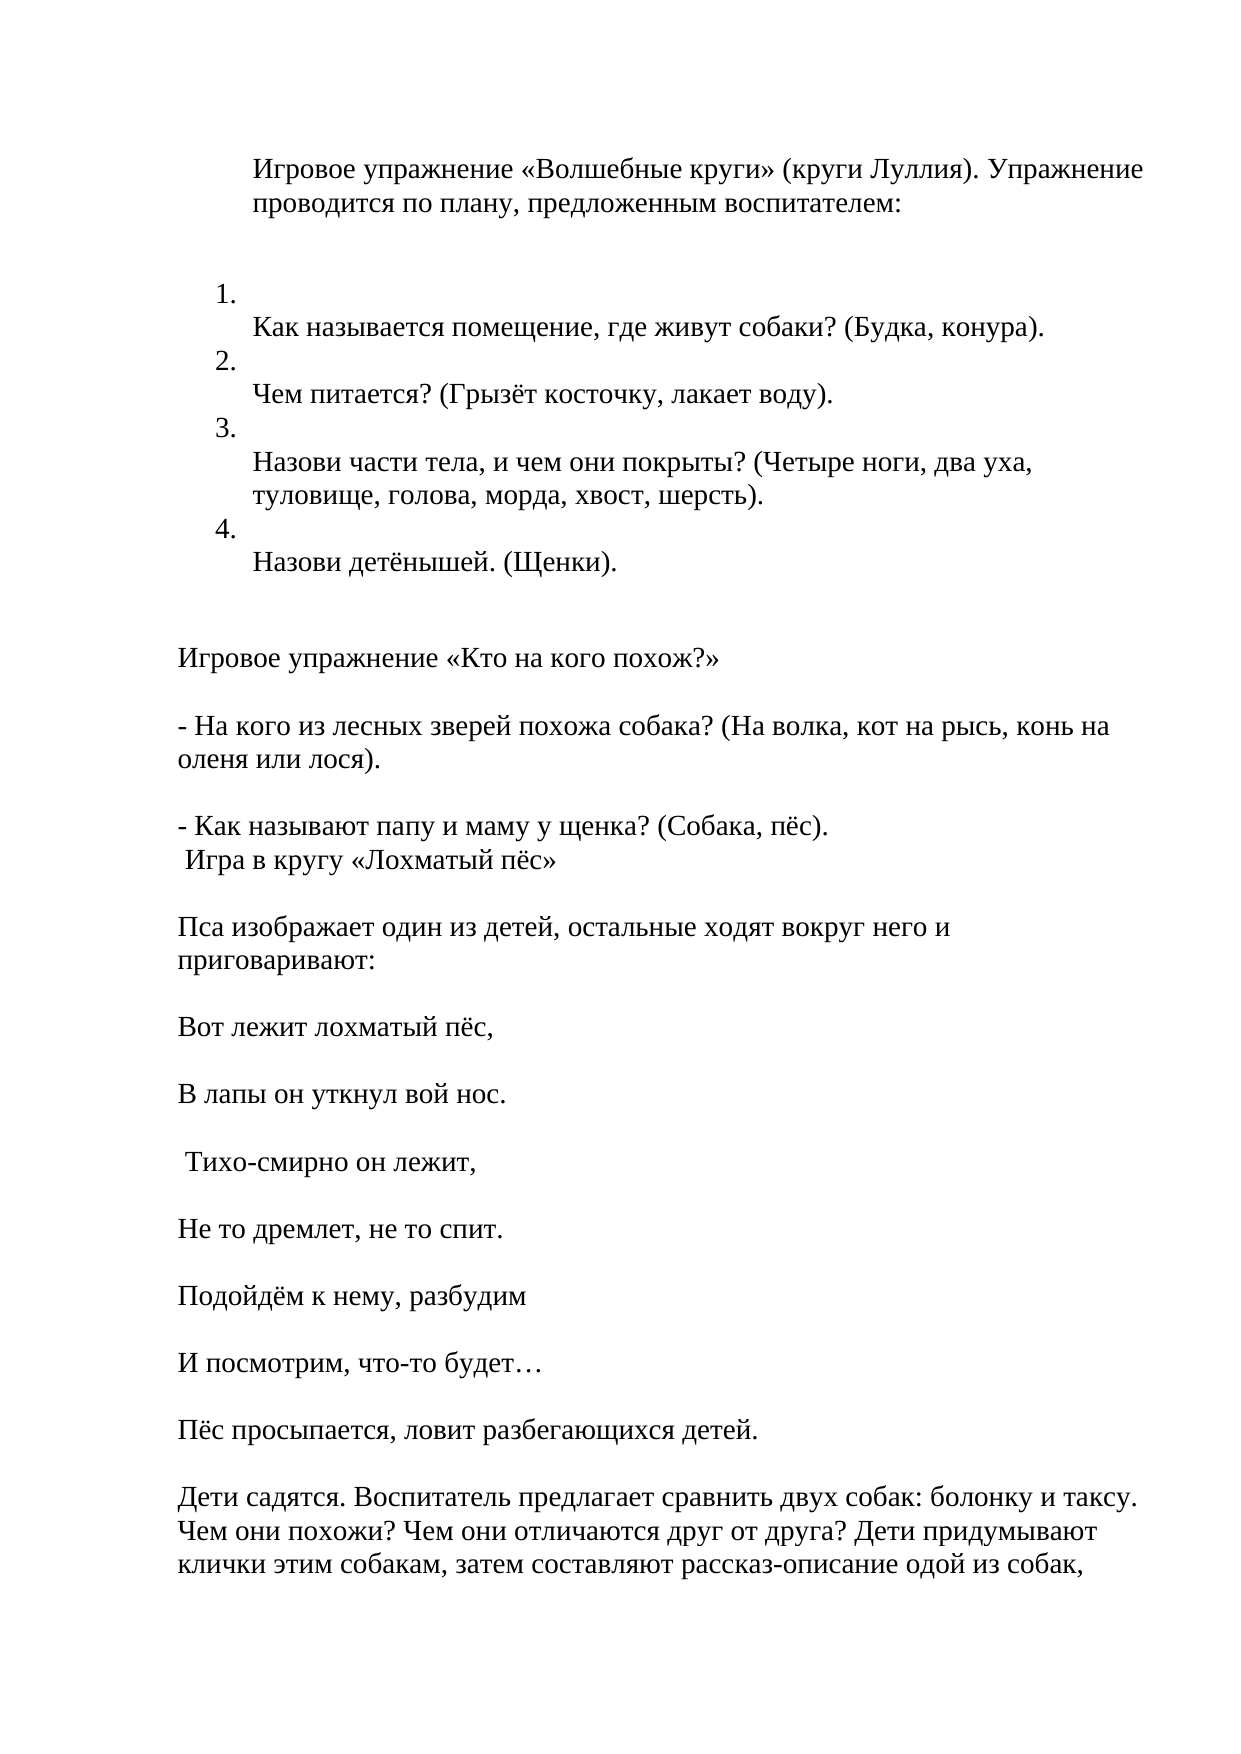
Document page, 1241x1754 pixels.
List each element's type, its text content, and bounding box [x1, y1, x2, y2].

list Как называется помещение, где живут собаки? (Будка, конура). [215, 276, 1152, 343]
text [177, 607, 1152, 1580]
list Чем питается? (Грызёт косточку, лакает воду). [215, 343, 1152, 410]
list Назови части тела, и чем они покрыты? (Четыре ноги, два уха, туловище, голова, морда, хвост, шерсть). [215, 410, 1152, 511]
list Назови детёнышей. (Щенки). [215, 511, 1152, 578]
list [215, 118, 1152, 247]
